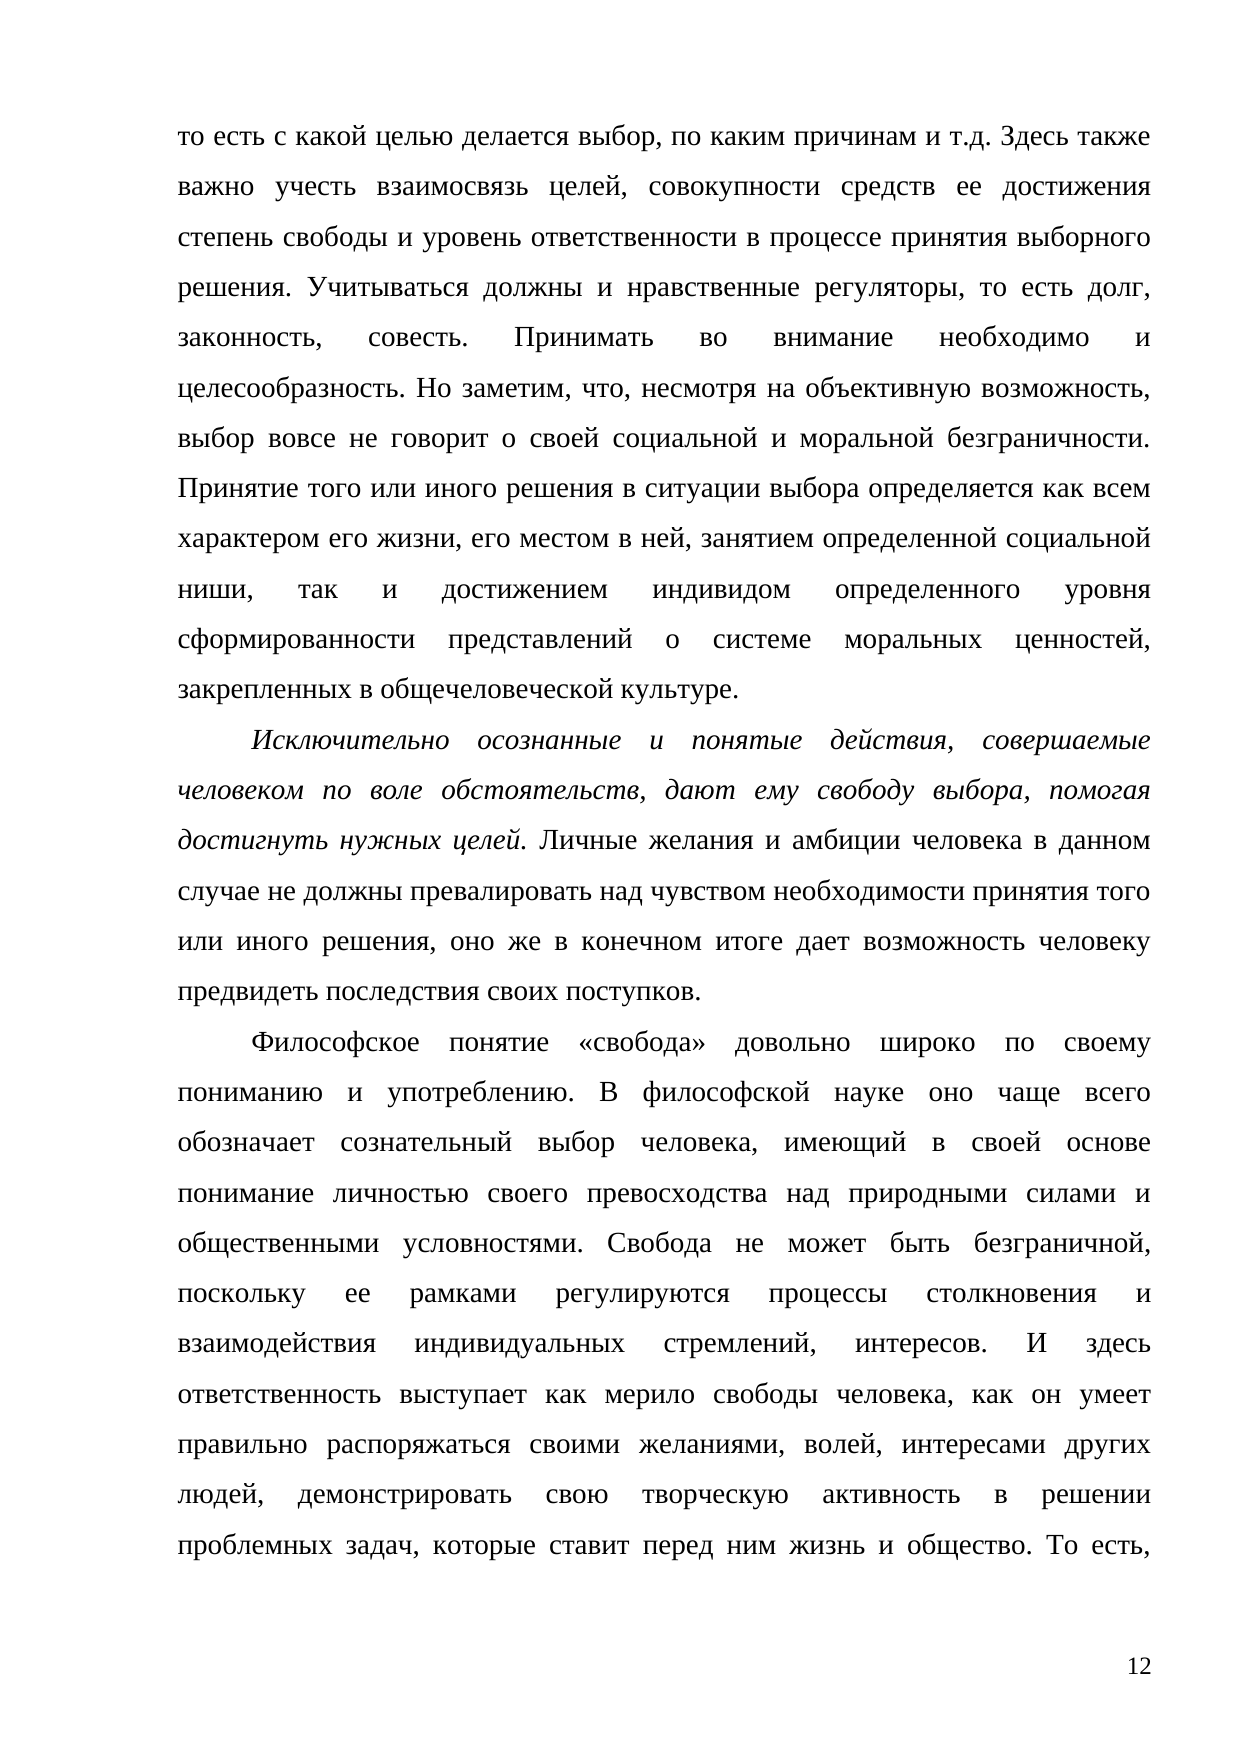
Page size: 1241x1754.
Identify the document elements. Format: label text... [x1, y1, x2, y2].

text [177, 1024, 1152, 1560]
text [177, 118, 1152, 705]
text Исключительно осознанные и понятые действия, совершаемые человеком по воле обстоятельств, дают ему свободу выбора, помогая достигнуть нужных целей. Личные желания и амбиции человека в данном случае не должны превалировать над чувством необходимости принятия того или иного решения, оно же в конечном итоге дает возможность человеку предвидеть последствия своих поступков. [177, 722, 1152, 1007]
